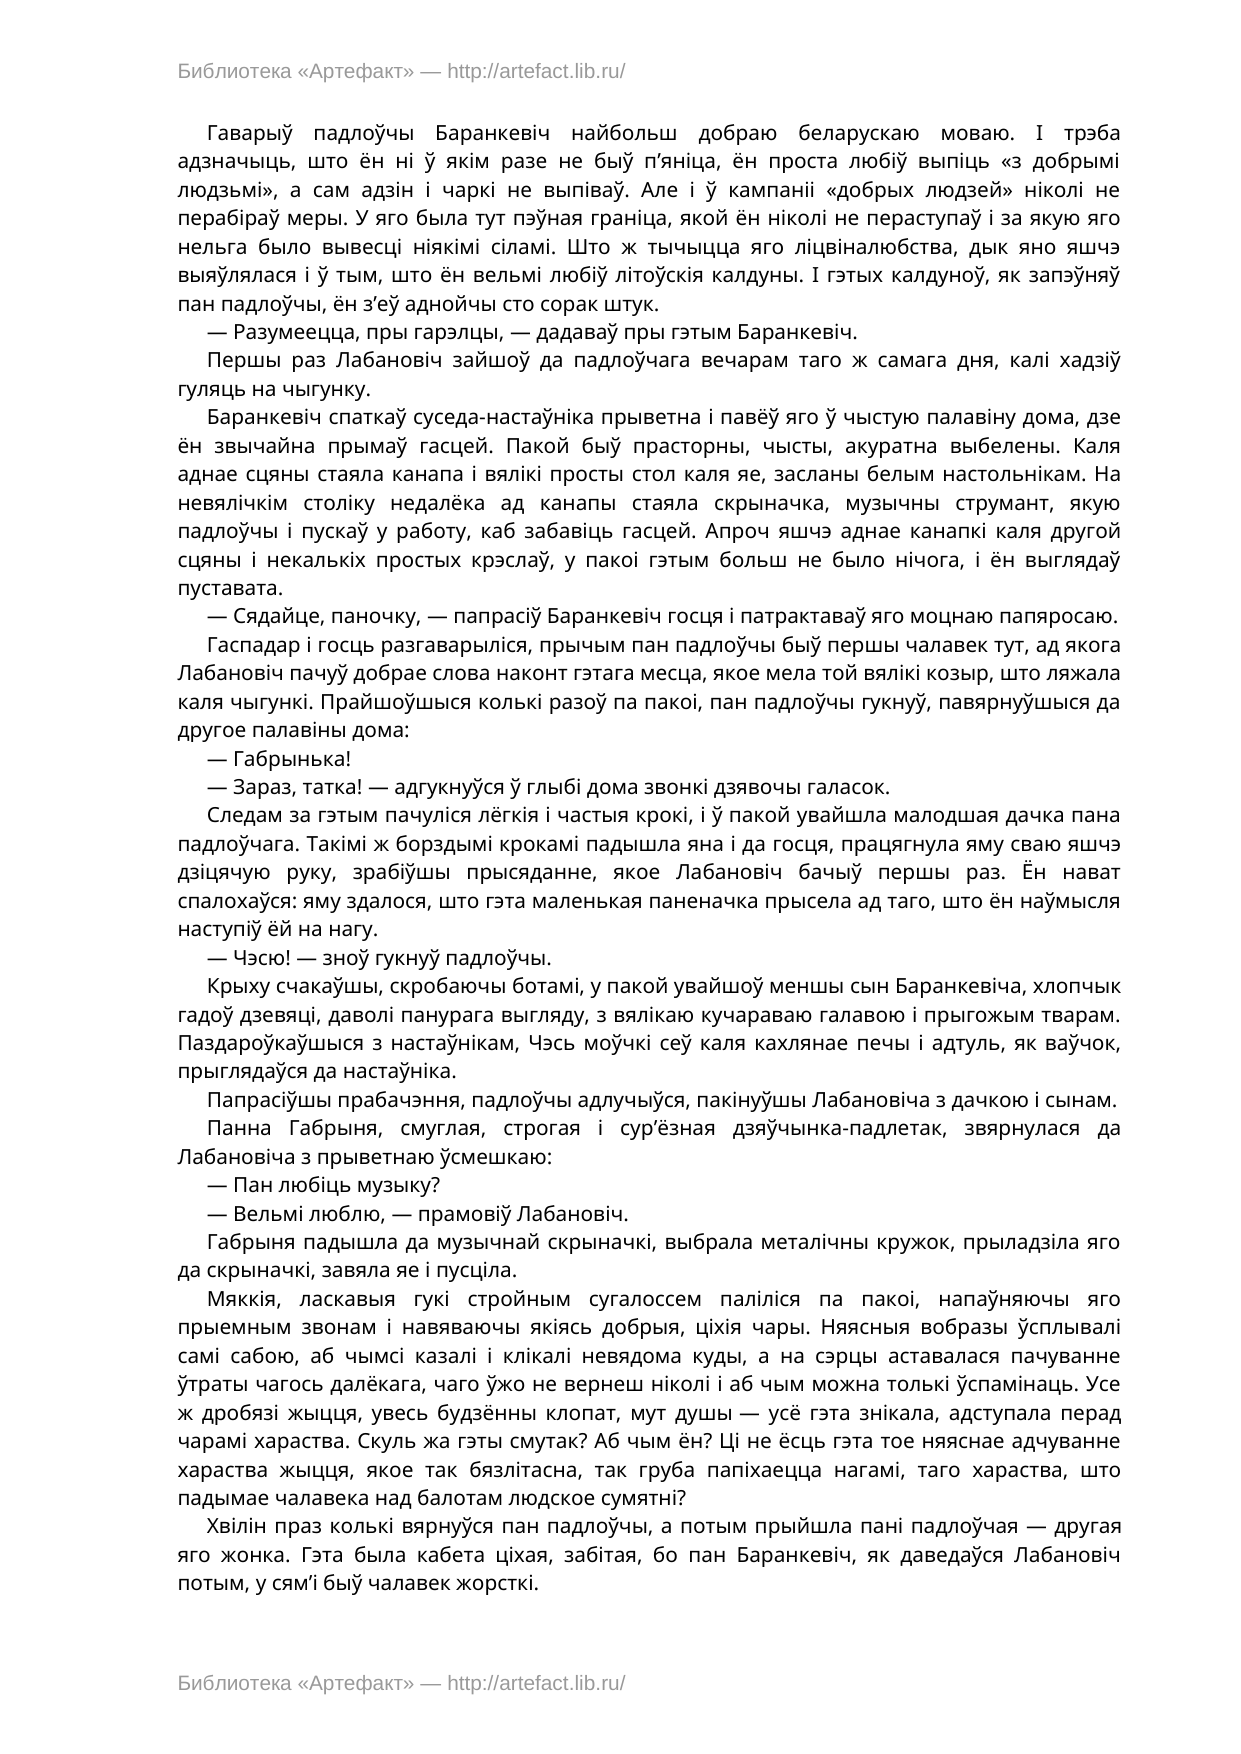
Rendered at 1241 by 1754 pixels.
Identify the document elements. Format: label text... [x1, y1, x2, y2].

text Папрасіўшы прабачэння, падлоўчы адлучыўся, пакінуўшы Лабановіча з дачкою і сынам. [177, 1085, 1122, 1113]
text — Разумеецца, пры гарэлцы, — дадаваў пры гэтым Баранкевіч. [177, 317, 1122, 346]
text — Чэсю! — зноў гукнуў падлоўчы. [177, 943, 1122, 971]
text — Вельмі люблю, — прамовіў Лабановіч. [177, 1199, 1122, 1227]
text — Габрынька! [177, 744, 1122, 772]
text Баранкевіч спаткаў суседа-настаўніка прыветна і павёў яго ў чыстую палавіну дома, дзе ён звычайна прымаў гасцей. Пакой быў прасторны, чысты, акуратна выбелены. Каля аднае сцяны стаяла канапа і вялікі просты стол каля яе, засланы белым настольнікам. На невялічкім століку недалёка ад канапы стаяла скрыначка, музычны струмант, якую падлоўчы і пускаў у работу, каб забавіць гасцей. Апроч яшчэ аднае канапкі каля другой сцяны і некалькіх простых крэслаў, у пакоі гэтым больш не было нічога, і ён выглядаў пуставата. [177, 402, 1122, 602]
text Першы раз Лабановіч зайшоў да падлоўчага вечарам таго ж самага дня, калі хадзіў гуляць на чыгунку. [177, 346, 1122, 402]
text Гаспадар і госць разгаварыліся, прычым пан падлоўчы быў першы чалавек тут, ад якога Лабановіч пачуў добрае слова наконт гэтага месца, якое мела той вялікі козыр, што ляжала каля чыгункі. Прайшоўшыся колькі разоў па пакоі, пан падлоўчы гукнуў, павярнуўшыся да другое палавіны дома: [177, 630, 1122, 744]
text Хвілін праз колькі вярнуўся пан падлоўчы, а потым прыйшла пані падлоўчая — другая яго жонка. Гэта была кабета ціхая, забітая, бо пан Баранкевіч, як даведаўся Лабановіч потым, у сям’і быў чалавек жорсткі. [177, 1512, 1122, 1597]
text Крыху счакаўшы, скробаючы ботамі, у пакой увайшоў меншы сын Баранкевіча, хлопчык гадоў дзевяці, даволі панурага выгляду, з вялікаю кучараваю галавою і прыгожым тварам. Паздароўкаўшыся з настаўнікам, Чэсь моўчкі сеў каля кахлянае печы і адтуль, як ваўчок, прыглядаўся да настаўніка. [177, 971, 1122, 1085]
text Следам за гэтым пачуліся лёгкія і частыя крокі, і ў пакой увайшла малодшая дачка пана падлоўчага. Такімі ж борздымі крокамі падышла яна і да госця, працягнула яму сваю яшчэ дзіцячую руку, зрабіўшы прысяданне, якое Лабановіч бачыў першы раз. Ён нават спалохаўся: яму здалося, што гэта маленькая паненачка прысела ад таго, што ён наўмысля наступіў ёй на нагу. [177, 801, 1122, 943]
text Панна Габрыня, смуглая, строгая і сур’ёзная дзяўчынка-падлетак, звярнулася да Лабановіча з прыветнаю ўсмешкаю: [177, 1113, 1122, 1170]
text — Сядайце, паночку, — папрасіў Баранкевіч госця і патрактаваў яго моцнаю папяросаю. [177, 602, 1122, 630]
text — Пан любіць музыку? [177, 1170, 1122, 1199]
text Гаварыў падлоўчы Баранкевіч найбольш добраю беларускаю моваю. І трэба адзначыць, што ён ні ў якім разе не быў п’яніца, ён проста любіў выпіць «з добрымі людзьмі», а сам адзін і чаркі не выпіваў. Але і ў кампаніі «добрых людзей» ніколі не перабіраў меры. У яго была тут пэўная граніца, якой ён ніколі не пераступаў і за якую яго нельга было вывесці ніякімі сіламі. Што ж тычыцца яго ліцвіналюбства, дык яно яшчэ выяўлялася і ў тым, што ён вельмі любіў літоўскія калдуны. І гэтых калдуноў, як запэўняў пан падлоўчы, ён з’еў аднойчы сто сорак штук. [177, 118, 1122, 317]
text Габрыня падышла да музычнай скрыначкі, выбрала металічны кружок, прыладзіла яго да скрыначкі, завяла яе і пусціла. [177, 1227, 1122, 1284]
text — Зараз, татка! — адгукнуўся ў глыбі дома звонкі дзявочы галасок. [177, 772, 1122, 801]
text Мяккія, ласкавыя гукі стройным сугалоссем паліліся па пакоі, напаўняючы яго прыемным звонам і навяваючы якіясь добрыя, ціхія чары. Няясныя вобразы ўсплывалі самі сабою, аб чымсі казалі і клікалі невядома куды, а на сэрцы аставалася пачуванне ўтраты чагось далёкага, чаго ўжо не вернеш ніколі і аб чым можна толькі ўспамінаць. Усе ж дробязі жыцця, увесь будзённы клопат, мут душы — усё гэта знікала, адступала перад чарамі хараства. Скуль жа гэты смутак? Аб чым ён? Ці не ёсць гэта тое няяснае адчуванне хараства жыцця, якое так бязлітасна, так груба папіхаецца нагамі, таго хараства, што падымае чалавека над балотам людское сумятні? [177, 1284, 1122, 1512]
